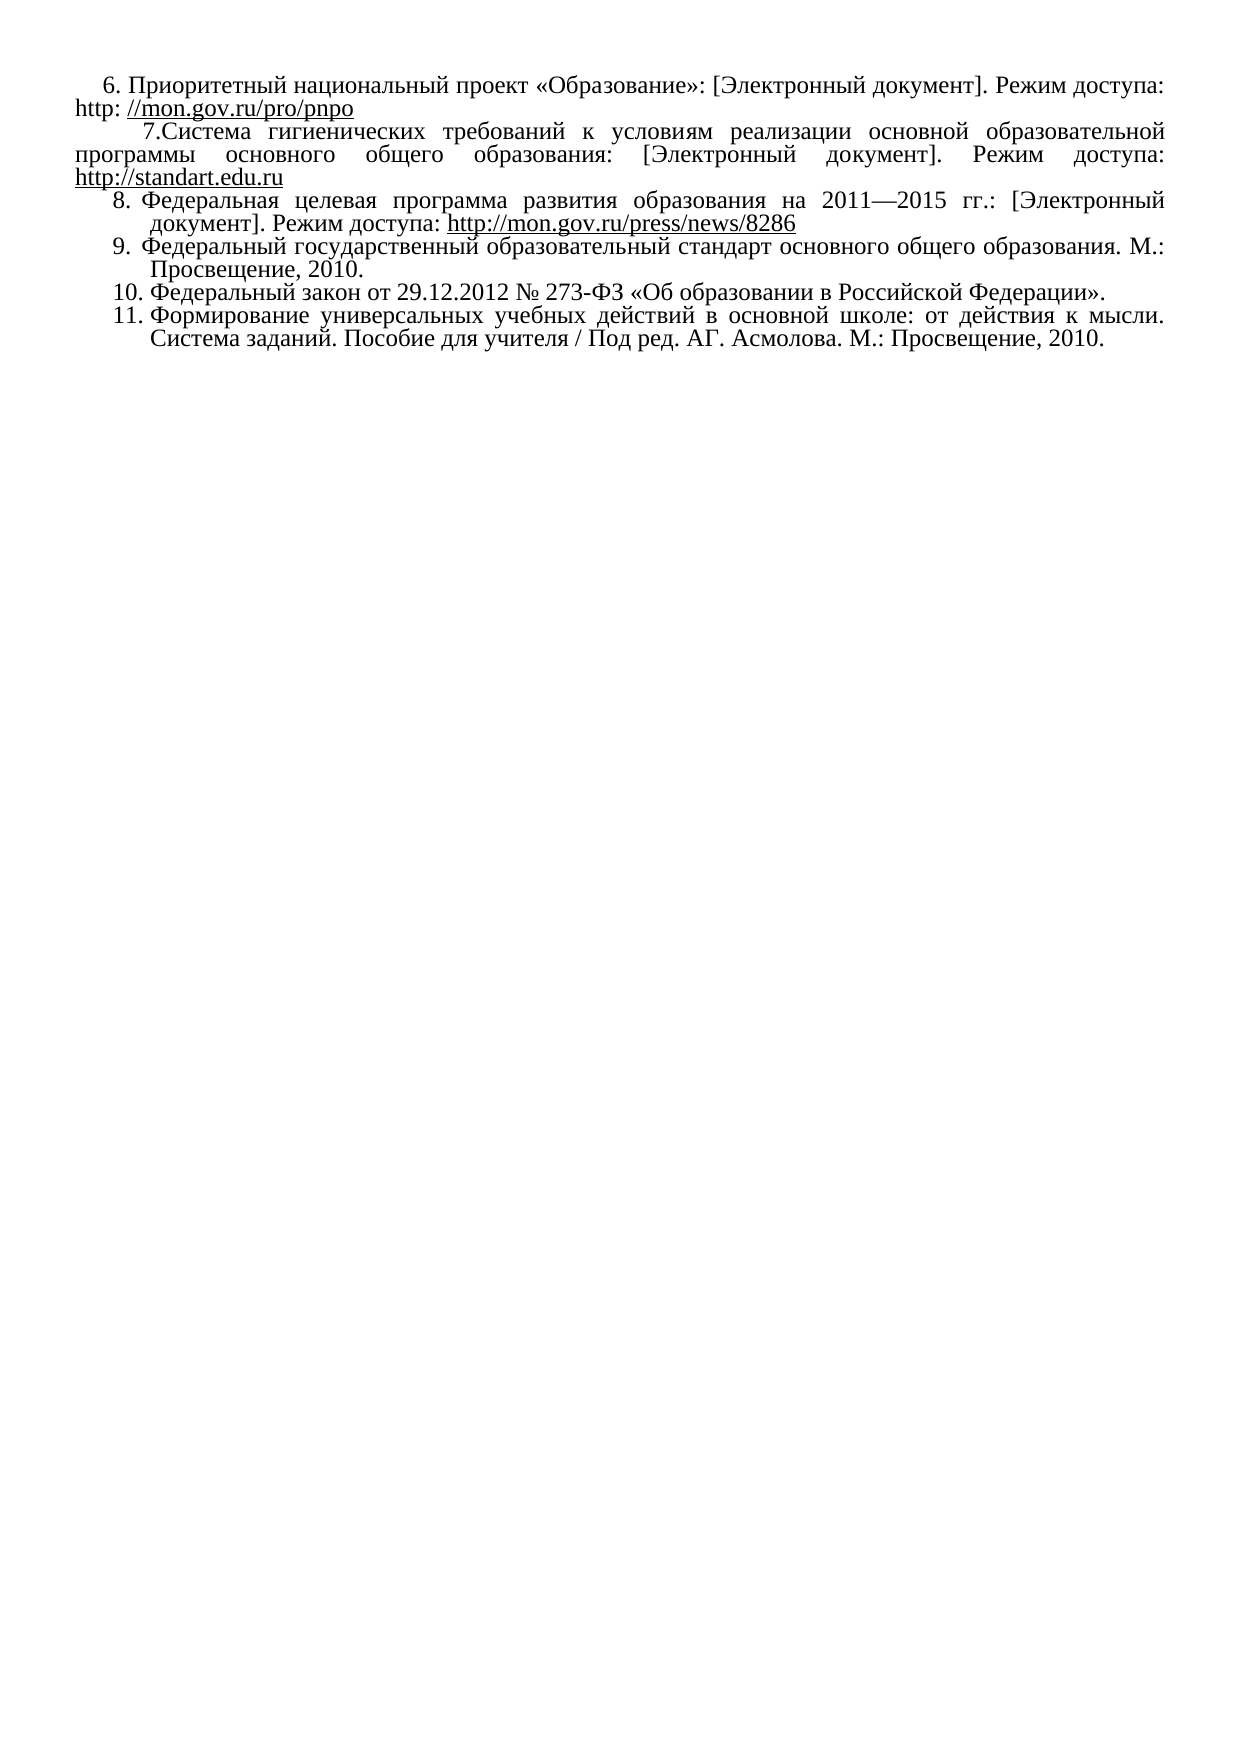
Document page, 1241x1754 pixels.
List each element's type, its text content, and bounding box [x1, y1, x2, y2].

list Федеральный закон от 29.12.2012 № 273-ФЗ «Об образовании в Российской Федерации». [112, 282, 1165, 305]
list Формирование универсальных учебных действий в основной школе: от действия к мысли. Система заданий. Пособие для учителя / Под ред. АГ. Асмолова. М.: Просвещение, 2010. [112, 305, 1165, 351]
list Федеральная целевая программа развития образования на 2011—2015 гг.: [Электронный документ]. Режим доступа: http://mon.gov.ru/press/news/8286 [112, 190, 1165, 236]
text 7.Система гигиенических требований к условиям реализации основной образовательной программы основного общего образования: [Электронный документ]. Режим доступа: http://standart.edu.ru [75, 121, 1165, 190]
text 6. Приоритетный национальный проект «Образование»: [Электронный документ]. Режим доступа: http: //mon.gov.ru/pro/pnpo [75, 75, 1165, 121]
list Федеральный государственный образовательный стандарт основного общего образования. М.: Просвещение, 2010. [112, 236, 1165, 282]
